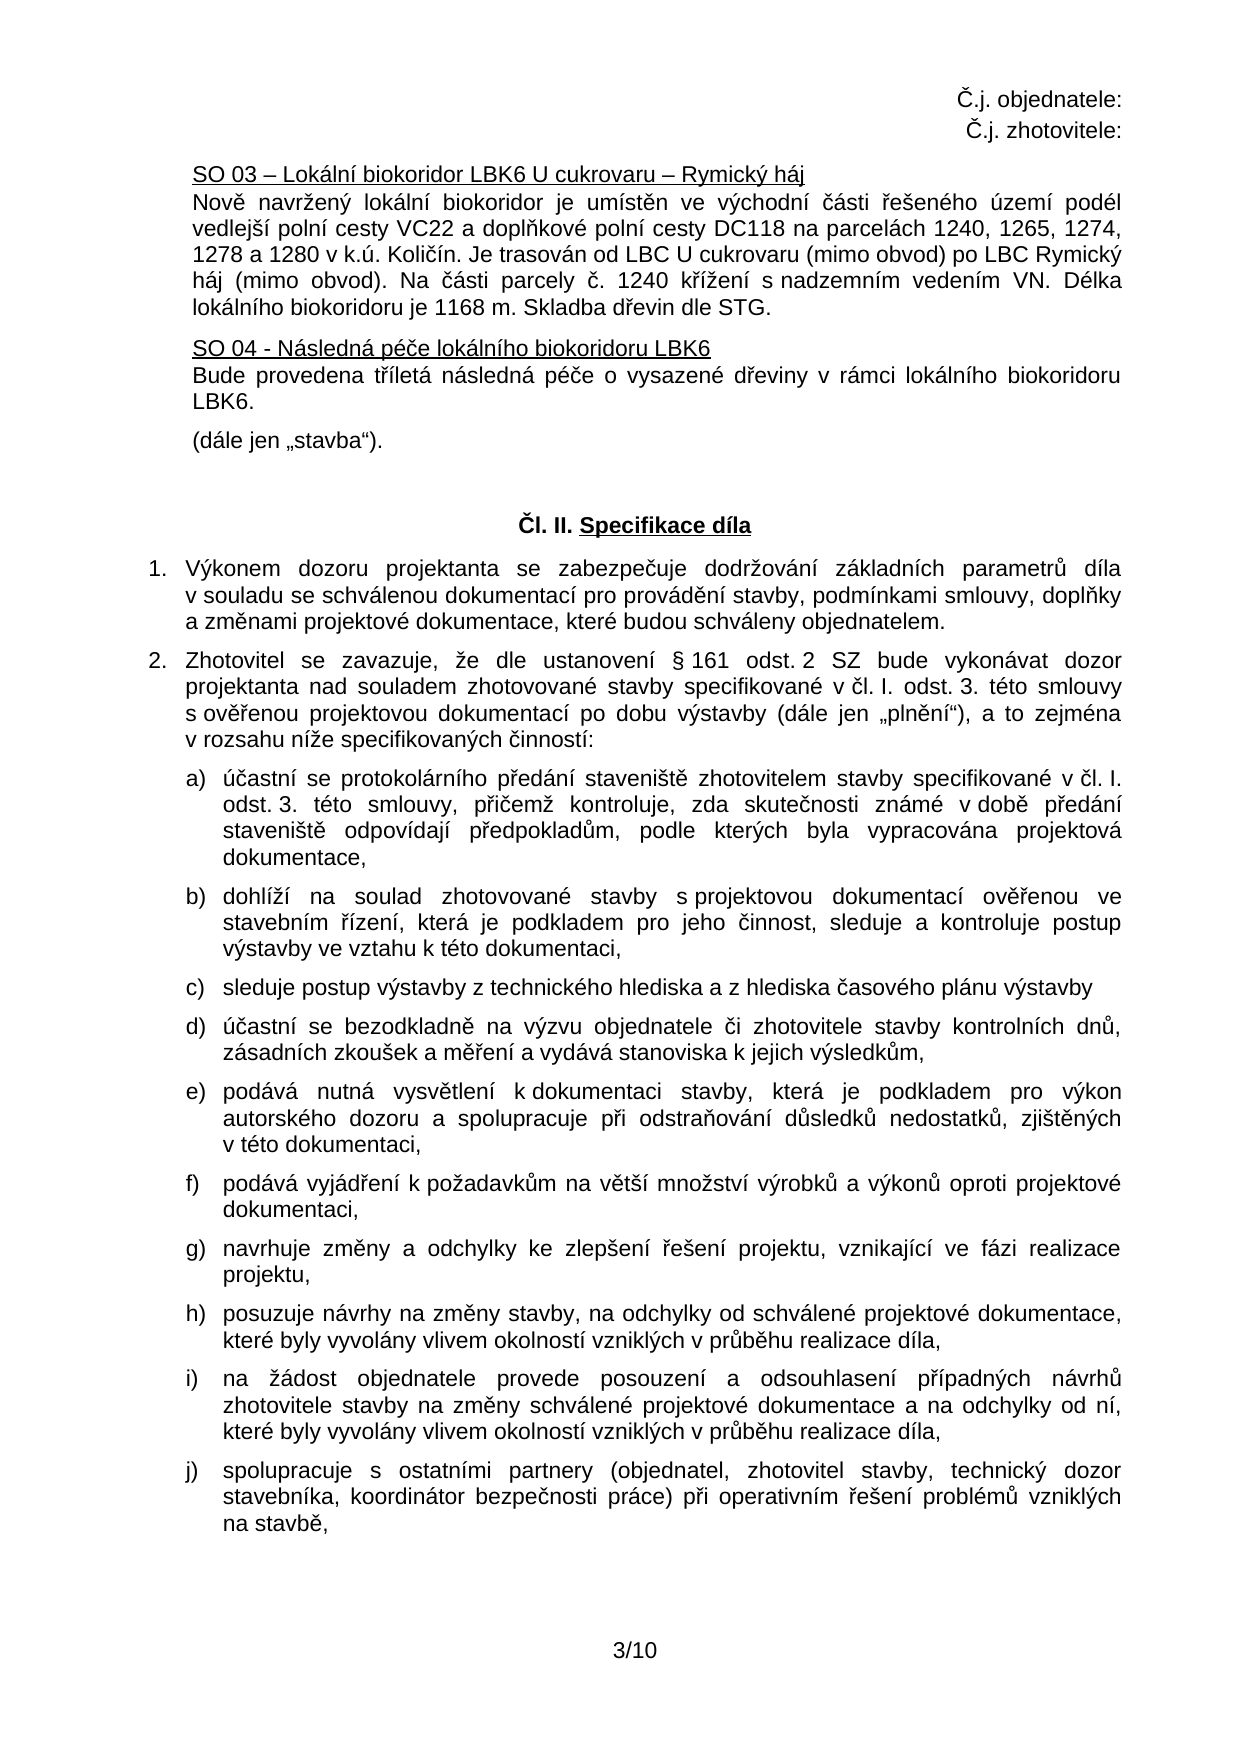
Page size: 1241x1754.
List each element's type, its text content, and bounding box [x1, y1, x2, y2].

text Bude provedena tříletá následná péče o vysazené dřeviny v rámci lokálního biokoridoru LBK6. [192, 362, 1122, 414]
text SO 03 – Lokální biokoridor LBK6 U cukrovaru – Rymický háj [192, 159, 1122, 188]
text Specifikace díla [148, 512, 1122, 539]
list účastní se bezodkladně na výzvu objednatele či zhotovitele stavby kontrolních dnů, zásadních zkoušek a měření a vydává stanoviska k jejich výsledkům, [186, 1013, 1122, 1066]
list navrhuje změny a odchylky ke zlepšení řešení projektu, vznikající ve fázi realizace projektu, [186, 1235, 1122, 1288]
list spolupracuje s ostatními partnery (objednatel, zhotovitel stavby, technický dozor stavebníka, koordinátor bezpečnosti práce) při operativním řešení problémů vzniklých na stavbě, [186, 1457, 1122, 1536]
list sleduje postup výstavby z technického hlediska a z hlediska časového plánu výstavby [186, 974, 1122, 1001]
list Výkonem dozoru projektanta se zabezpečuje dodržování základních parametrů díla v souladu se schválenou dokumentací pro provádění stavby, podmínkami smlouvy, doplňky a změnami projektové dokumentace, které budou schváleny objednatelem. [148, 555, 1122, 634]
list podává vyjádření k požadavkům na větší množství výrobků a výkonů oproti projektové dokumentaci, [186, 1170, 1122, 1222]
list dohlíží na soulad zhotovované stavby s projektovou dokumentací ověřenou ve stavebním řízení, která je podkladem pro jeho činnost, sleduje a kontroluje postup výstavby ve vztahu k této dokumentaci, [186, 883, 1122, 962]
text Nově navržený lokální biokoridor je umístěn ve východní části řešeného území podél vedlejší polní cesty VC22 a doplňkové polní cesty DC118 na parcelách 1240, 1265, 1274, 1278 a 1280 v k.ú. Količín. Je trasován od LBC U cukrovaru (mimo obvod) po LBC Rymický háj (mimo obvod). Na části parcely č. 1240 křížení s nadzemním vedením VN. Délka lokálního biokoridoru je 1168 m. Skladba dřevin dle STG. [192, 188, 1122, 320]
list podává nutná vysvětlení k dokumentaci stavby, která je podkladem pro výkon autorského dozoru a spolupracuje při odstraňování důsledků nedostatků, zjištěných v této dokumentaci, [186, 1078, 1122, 1157]
text (dále jen „stavba“). [148, 427, 1122, 453]
text SO 04 - Následná péče lokálního biokoridoru LBK6 [192, 333, 1122, 362]
list účastní se protokolárního předání staveniště zhotovitelem stavby specifikované v čl. I. odst. 3. této smlouvy, přičemž kontroluje, zda skutečnosti známé v době předání staveniště odpovídají předpokladům, podle kterých byla vypracována projektová dokumentace, [186, 765, 1122, 870]
list Zhotovitel se zavazuje, že dle ustanovení § 161 odst. 2 SZ bude vykonávat dozor projektanta nad souladem zhotovované stavby specifikované v čl. I. odst. 3. této smlouvy s ověřenou projektovou dokumentací po dobu výstavby (dále jen „plnění“), a to zejména v rozsahu níže specifikovaných činností: [148, 647, 1122, 752]
list na žádost objednatele provede posouzení a odsouhlasení případných návrhů zhotovitele stavby na změny schválené projektové dokumentace a na odchylky od ní, které byly vyvolány vlivem okolností vzniklých v průběhu realizace díla, [186, 1365, 1122, 1444]
list posuzuje návrhy na změny stavby, na odchylky od schválené projektové dokumentace, které byly vyvolány vlivem okolností vzniklých v průběhu realizace díla, [186, 1300, 1122, 1353]
